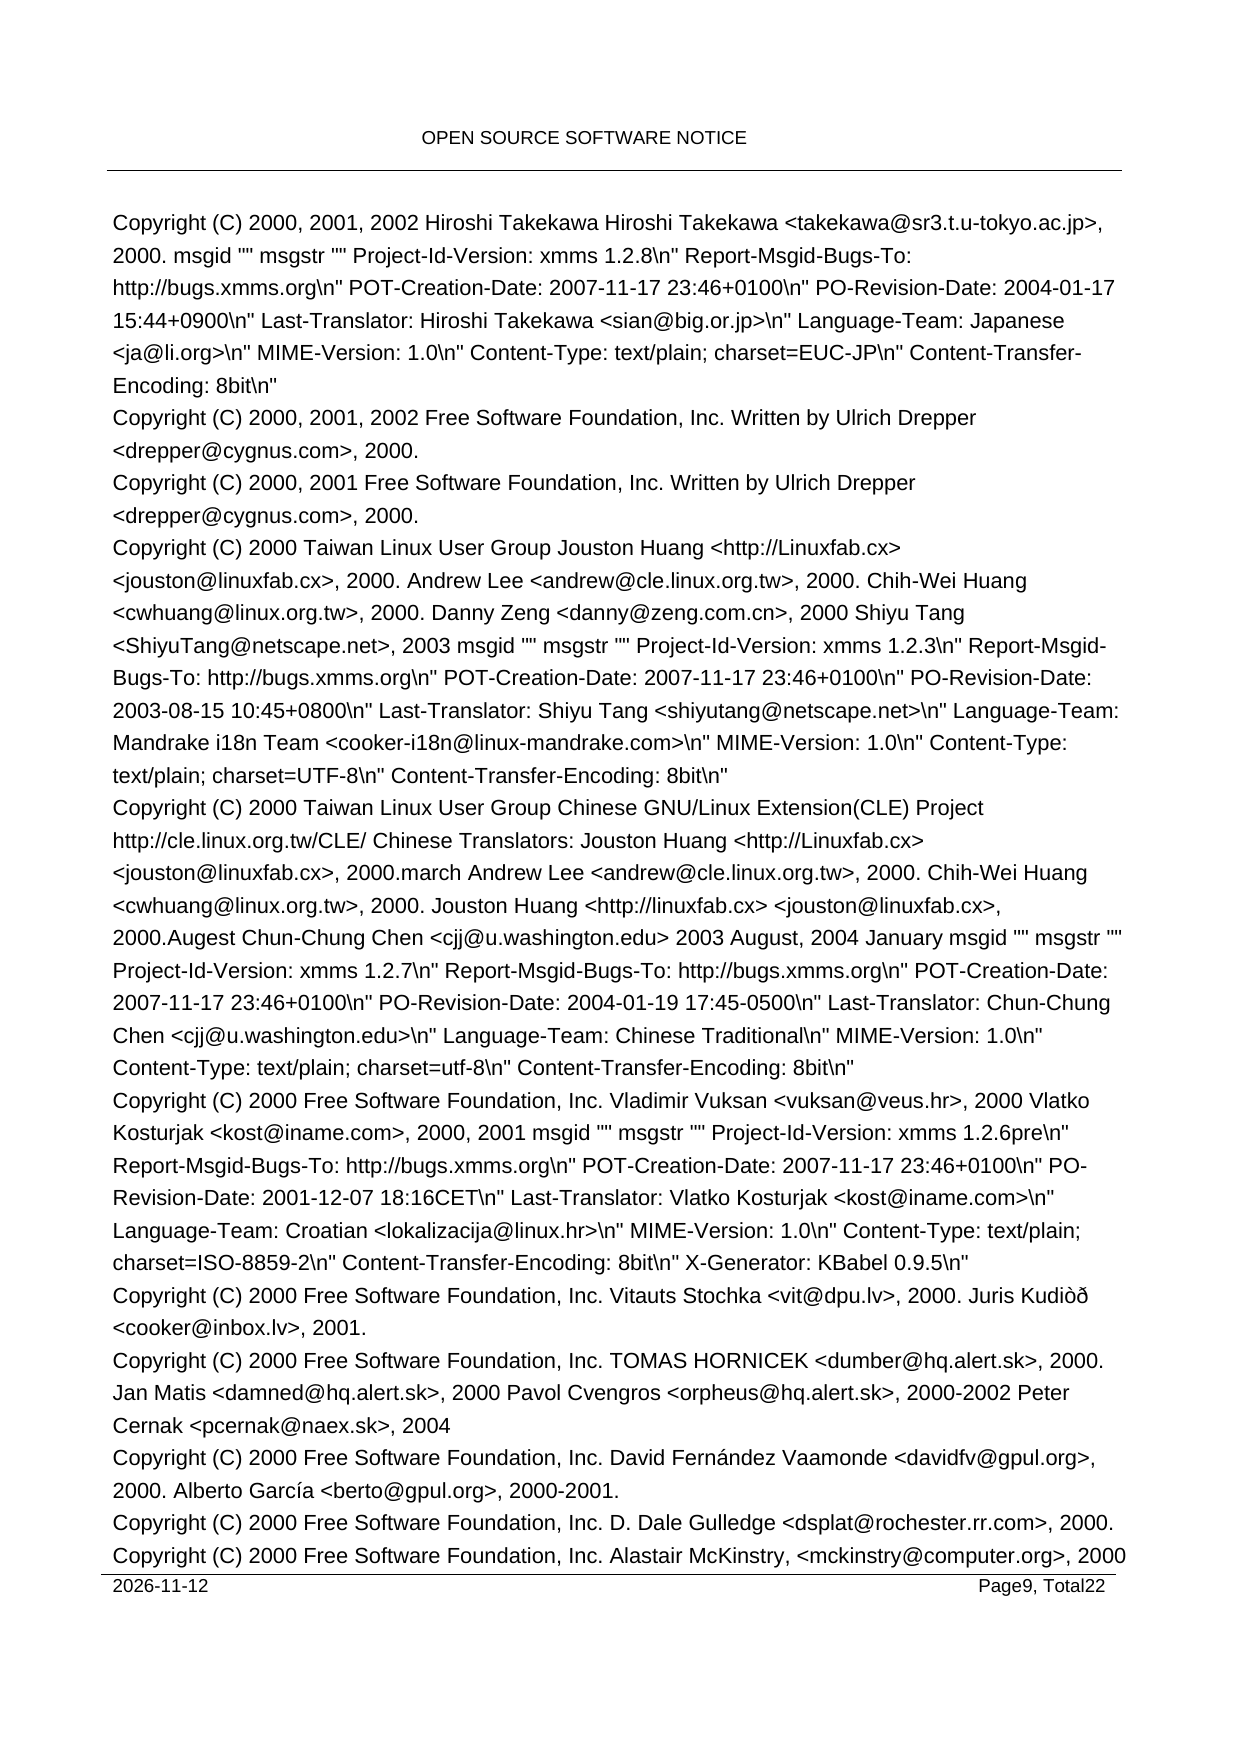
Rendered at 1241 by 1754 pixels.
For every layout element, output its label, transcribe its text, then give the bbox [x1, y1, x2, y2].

text Copyright (C) 2000 Free Software Foundation, Inc. Vitauts Stochka <vit@dpu.lv>, 2000. Juris Kudiòð <cooker@inbox.lv>, 2001. [112, 1279, 1128, 1344]
text Copyright (C) 2000 Free Software Foundation, Inc. TOMAS HORNICEK <dumber@hq.alert.sk>, 2000. Jan Matis <damned@hq.alert.sk>, 2000 Pavol Cvengros <orpheus@hq.alert.sk>, 2000-2002 Peter Cernak <pcernak@naex.sk>, 2004 [112, 1344, 1128, 1441]
text Copyright (C) 2000, 2001, 2002 Free Software Foundation, Inc. Written by Ulrich Drepper <drepper@cygnus.com>, 2000. [112, 401, 1128, 466]
text Copyright (C) 2000 Free Software Foundation, Inc. David Fernández Vaamonde <davidfv@gpul.org>, 2000. Alberto García <berto@gpul.org>, 2000-2001. [112, 1441, 1128, 1506]
text Copyright (C) 2000, 2001, 2002 Hiroshi Takekawa Hiroshi Takekawa <takekawa@sr3.t.u-tokyo.ac.jp>, 2000. msgid "" msgstr "" Project-Id-Version: xmms 1.2.8\n" Report-Msgid-Bugs-To: http://bugs.xmms.org\n" POT-Creation-Date: 2007-11-17 23:46+0100\n" PO-Revision-Date: 2004-01-17 15:44+0900\n" Last-Translator: Hiroshi Takekawa <sian@big.or.jp>\n" Language-Team: Japanese <ja@li.org>\n" MIME-Version: 1.0\n" Content-Type: text/plain; charset=EUC-JP\n" Content-Transfer-Encoding: 8bit\n" [112, 206, 1128, 401]
text Copyright (C) 2000 Taiwan Linux User Group Jouston Huang <http://Linuxfab.cx> <jouston@linuxfab.cx>, 2000. Andrew Lee <andrew@cle.linux.org.tw>, 2000. Chih-Wei Huang <cwhuang@linux.org.tw>, 2000. Danny Zeng <danny@zeng.com.cn>, 2000 Shiyu Tang <ShiyuTang@netscape.net>, 2003 msgid "" msgstr "" Project-Id-Version: xmms 1.2.3\n" Report-Msgid-Bugs-To: http://bugs.xmms.org\n" POT-Creation-Date: 2007-11-17 23:46+0100\n" PO-Revision-Date: 2003-08-15 10:45+0800\n" Last-Translator: Shiyu Tang <shiyutang@netscape.net>\n" Language-Team: Mandrake i18n Team <cooker-i18n@linux-mandrake.com>\n" MIME-Version: 1.0\n" Content-Type: text/plain; charset=UTF-8\n" Content-Transfer-Encoding: 8bit\n" [112, 531, 1128, 791]
text Copyright (C) 2000 Taiwan Linux User Group Chinese GNU/Linux Extension(CLE) Project http://cle.linux.org.tw/CLE/ Chinese Translators: Jouston Huang <http://Linuxfab.cx> <jouston@linuxfab.cx>, 2000.march Andrew Lee <andrew@cle.linux.org.tw>, 2000. Chih-Wei Huang <cwhuang@linux.org.tw>, 2000. Jouston Huang <http://linuxfab.cx> <jouston@linuxfab.cx>, 2000.Augest Chun-Chung Chen <cjj@u.washington.edu> 2003 August, 2004 January msgid "" msgstr "" Project-Id-Version: xmms 1.2.7\n" Report-Msgid-Bugs-To: http://bugs.xmms.org\n" POT-Creation-Date: 2007-11-17 23:46+0100\n" PO-Revision-Date: 2004-01-19 17:45-0500\n" Last-Translator: Chun-Chung Chen <cjj@u.washington.edu>\n" Language-Team: Chinese Traditional\n" MIME-Version: 1.0\n" Content-Type: text/plain; charset=utf-8\n" Content-Transfer-Encoding: 8bit\n" [112, 791, 1128, 1084]
text Copyright (C) 2000, 2001 Free Software Foundation, Inc. Written by Ulrich Drepper <drepper@cygnus.com>, 2000. [112, 466, 1128, 531]
text Copyright (C) 2000 Free Software Foundation, Inc. D. Dale Gulledge <dsplat@rochester.rr.com>, 2000. [112, 1506, 1128, 1539]
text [112, 1539, 1128, 1571]
text Copyright (C) 2000 Free Software Foundation, Inc. Vladimir Vuksan <vuksan@veus.hr>, 2000 Vlatko Kosturjak <kost@iname.com>, 2000, 2001 msgid "" msgstr "" Project-Id-Version: xmms 1.2.6pre\n" Report-Msgid-Bugs-To: http://bugs.xmms.org\n" POT-Creation-Date: 2007-11-17 23:46+0100\n" PO-Revision-Date: 2001-12-07 18:16CET\n" Last-Translator: Vlatko Kosturjak <kost@iname.com>\n" Language-Team: Croatian <lokalizacija@linux.hr>\n" MIME-Version: 1.0\n" Content-Type: text/plain; charset=ISO-8859-2\n" Content-Transfer-Encoding: 8bit\n" X-Generator: KBabel 0.9.5\n" [112, 1084, 1128, 1279]
